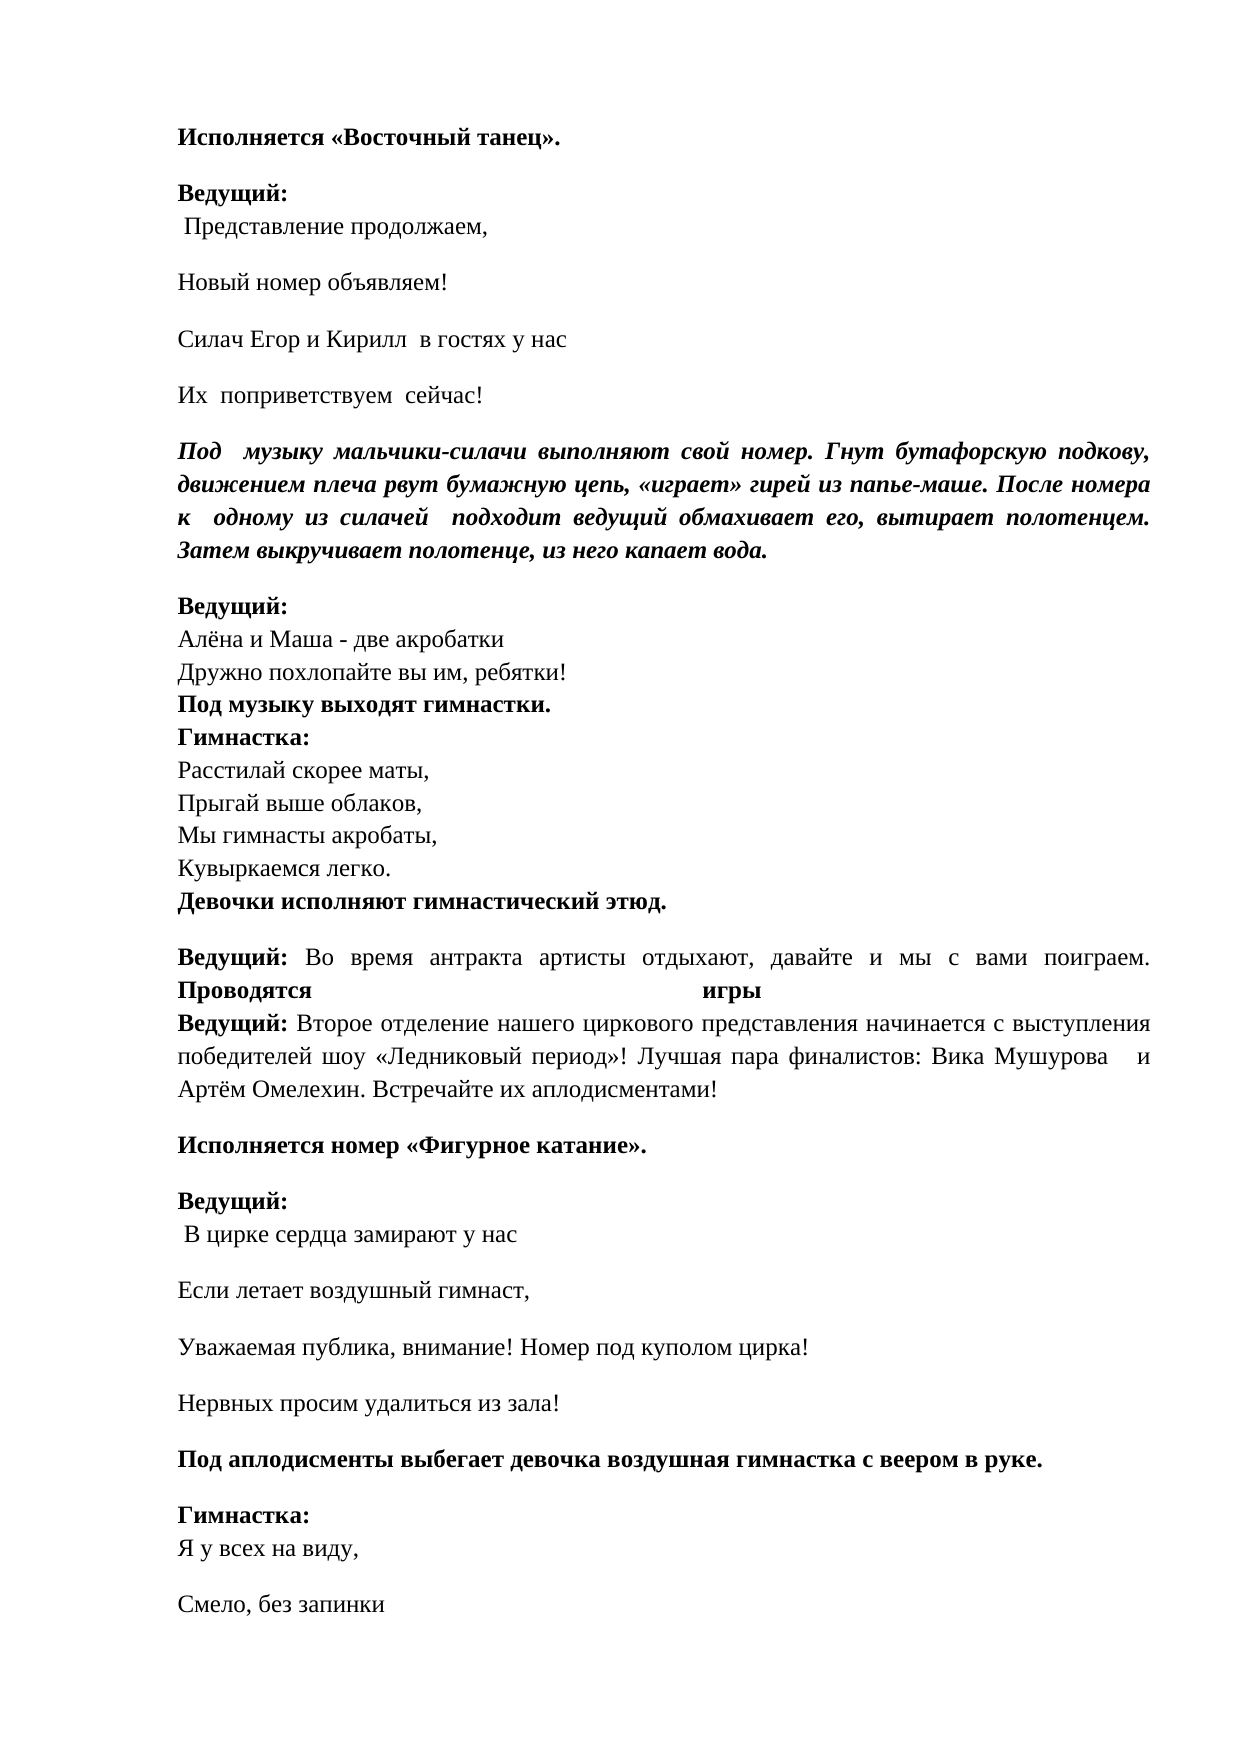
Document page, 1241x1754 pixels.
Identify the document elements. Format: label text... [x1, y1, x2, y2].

subtitle Исполняется «Восточный танец». [177, 118, 1152, 151]
text Если летает воздушный гимнаст, [177, 1271, 1152, 1304]
text Ведущий: Во время антракта артисты отдыхают, давайте и мы с вами поиграем. Проводятся игры Ведущий: Второе отделение нашего циркового представления начинается с выступления победителей шоу «Ледниковый период»! Лучшая пара финалистов: Вика Мушурова и Артём Омелехин. Встречайте их аплодисментами! [177, 938, 1152, 1102]
subtitle Исполняется номер «Фигурное катание». [177, 1126, 1152, 1159]
text Ведущий: Алёна и Маша - две акробатки Дружно похлопайте вы им, ребятки! Под музыку выходят гимнастки. Гимнастка: Расстилай скорее маты, Прыгай выше облаков, Мы гимнасты акробаты, Кувыркаемся легко. Девочки исполняют гимнастический этюд. [177, 587, 1152, 915]
text Уважаемая публика, внимание! Номер под куполом цирка! [177, 1327, 1152, 1360]
text Нервных просим удалиться из зала! [177, 1384, 1152, 1417]
text Под аплодисменты выбегает девочка воздушная гимнастка с веером в руке. [177, 1440, 1152, 1473]
text Гимнастка: Я у всех на виду, [177, 1496, 1152, 1562]
text Ведущий: Представление продолжаем, [177, 174, 1152, 240]
text Смело, без запинки [177, 1585, 1152, 1618]
text Силач Егор и Кирилл в гостях у нас [177, 320, 1152, 352]
text Новый номер объявляем! [177, 263, 1152, 296]
text Их поприветствуем сейчас! [177, 376, 1152, 409]
text Ведущий: В цирке сердца замирают у нас [177, 1182, 1152, 1248]
text Под музыку мальчики-силачи выполняют свой номер. Гнут бутафорскую подкову, движением плеча рвут бумажную цепь, «играет» гирей из папье-маше. После номера к одному из силачей подходит ведущий обмахивает его, вытирает полотенцем. Затем выкручивает полотенце, из него капает вода. [177, 432, 1152, 563]
